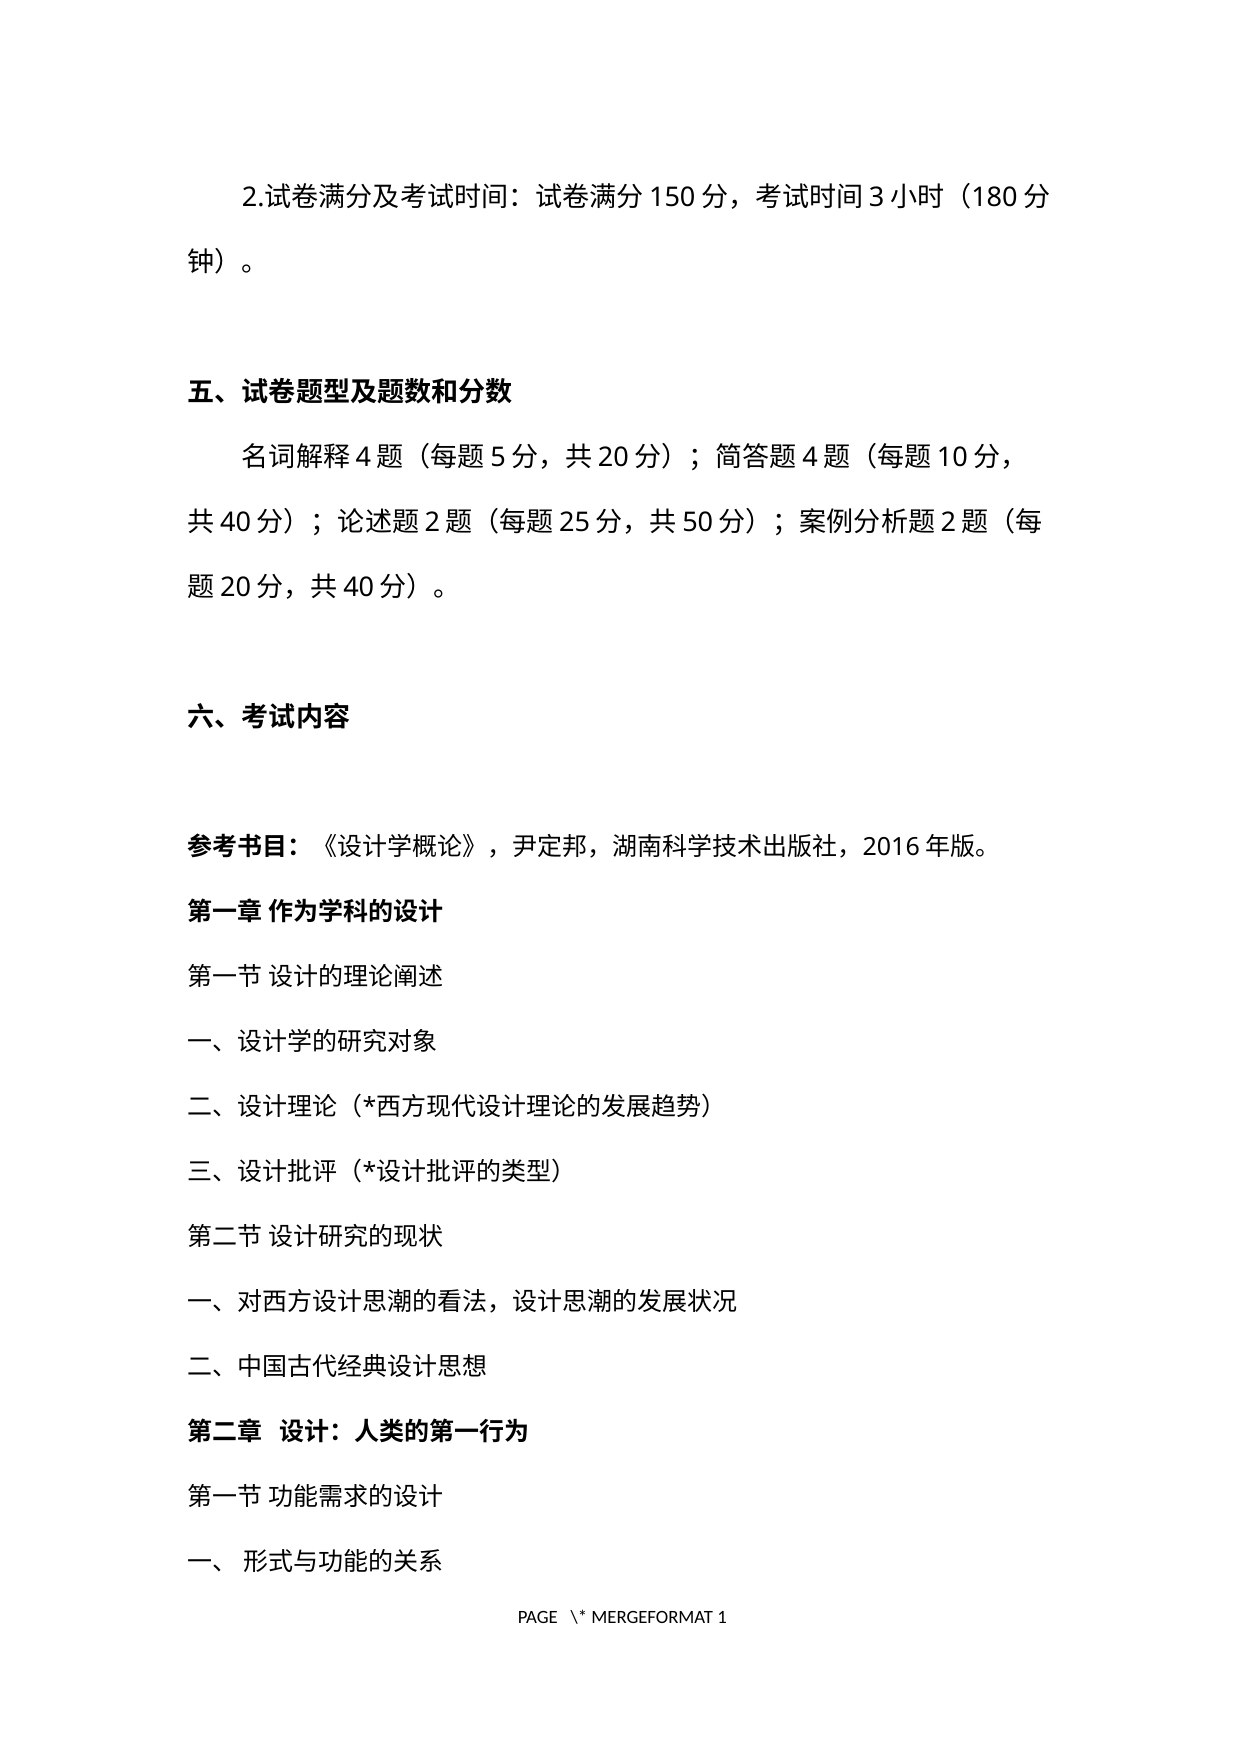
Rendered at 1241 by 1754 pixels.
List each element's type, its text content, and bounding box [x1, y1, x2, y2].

text 名词解释4题（每题5分，共20分）；简答题4题（每题10分，共40分）；论述题2题（每题25分，共50分）；案例分析题2题（每题20分，共40分）。 [187, 422, 1053, 617]
text 三、设计批评（*设计批评的类型） [187, 1137, 1053, 1202]
text 2.试卷满分及考试时间：试卷满分150分，考试时间3小时（180分钟）。 [187, 162, 1053, 292]
text 第一节 功能需求的设计 [187, 1462, 1053, 1527]
text 一、设计学的研究对象 [187, 1007, 1053, 1072]
text 第二章 设计：人类的第一行为 [187, 1397, 1053, 1462]
text 第一节 设计的理论阐述 [187, 942, 1053, 1007]
text 一、对西方设计思潮的看法，设计思潮的发展状况 [187, 1267, 1053, 1332]
text 二、中国古代经典设计思想 [187, 1332, 1053, 1397]
text 五、试卷题型及题数和分数 [187, 357, 1053, 422]
text 二、设计理论（*西方现代设计理论的发展趋势） [187, 1072, 1053, 1137]
text 第二节 设计研究的现状 [187, 1202, 1053, 1267]
text 参考书目：《设计学概论》，尹定邦，湖南科学技术出版社，2016年版。 [187, 812, 1053, 877]
text 六、考试内容 [187, 682, 1053, 747]
text 一、 形式与功能的关系 [187, 1527, 1053, 1592]
text 第一章 作为学科的设计 [187, 877, 1053, 942]
